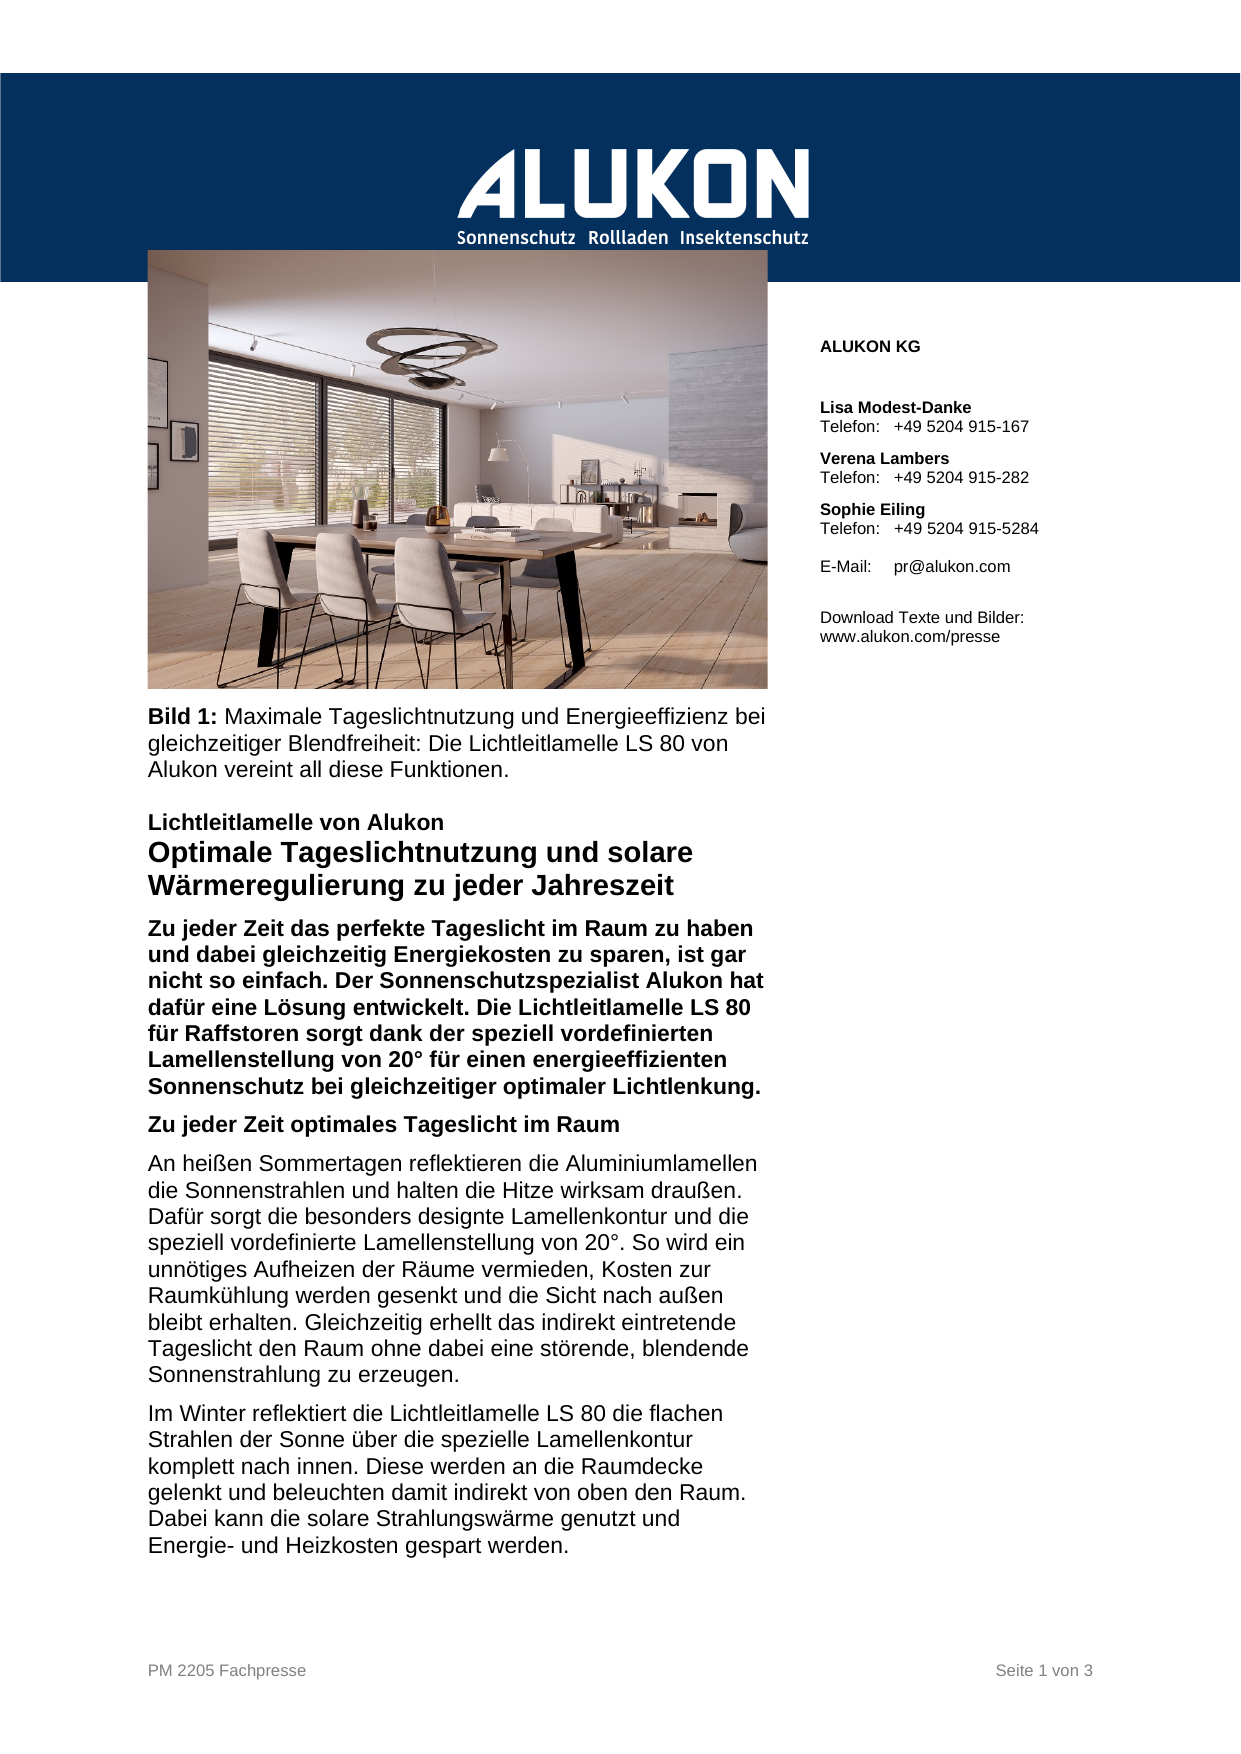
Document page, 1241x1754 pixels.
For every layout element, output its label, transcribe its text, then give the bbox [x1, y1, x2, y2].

text Zu jeder Zeit optimales Tageslicht im Raum [148, 1111, 766, 1138]
text Lichtleitlamelle von Alukon [148, 808, 766, 835]
text Optimale Tageslichtnutzung und solare Wärmeregulierung zu jeder Jahreszeit [148, 835, 766, 902]
text Im Winter reflektiert die Lichtleitlamelle LS 80 die flachen Strahlen der Sonne über die spezielle Lamellenkontur komplett nach innen. Diese werden an die Raumdecke gelenkt und beleuchten damit indirekt von oben den Raum. Dabei kann die solare Strahlungswärme genutzt und Energie- und Heizkosten gespart werden. [148, 1400, 766, 1558]
text An heißen Sommertagen reflektieren die Aluminiumlamellen die Sonnenstrahlen und halten die Hitze wirksam draußen. Dafür sorgt die besonders designte Lamellenkontur und die speziell vordefinierte Lamellenstellung von 20°. So wird ein unnötiges Aufheizen der Räume vermieden, Kosten zur Raumkühlung werden gesenkt und die Sicht nach außen bleibt erhalten. Gleichzeitig erhellt das indirekt eintretende Tageslicht den Raum ohne dabei eine störende, blendende Sonnenstrahlung zu erzeugen. [148, 1150, 766, 1387]
text Bild 1: Maximale Tageslichtnutzung und Energieeffizienz bei gleichzeitiger Blendfreiheit: Die Lichtleitlamelle LS 80 von Alukon vereint all diese Funktionen. [148, 703, 766, 782]
picture [0, 73, 1241, 689]
text Zu jeder Zeit das perfekte Tageslicht im Raum zu haben und dabei gleichzeitig Energiekosten zu sparen, ist gar nicht so einfach. Der Sonnenschutzspezialist Alukon hat dafür eine Lösung entwickelt. Die Lichtleitlamelle LS 80 für Raffstoren sorgt dank der speziell vordefinierten Lamellenstellung von 20° für einen energieeffizienten Sonnenschutz bei gleichzeitiger optimaler Lichtlenkung. [148, 914, 766, 1099]
